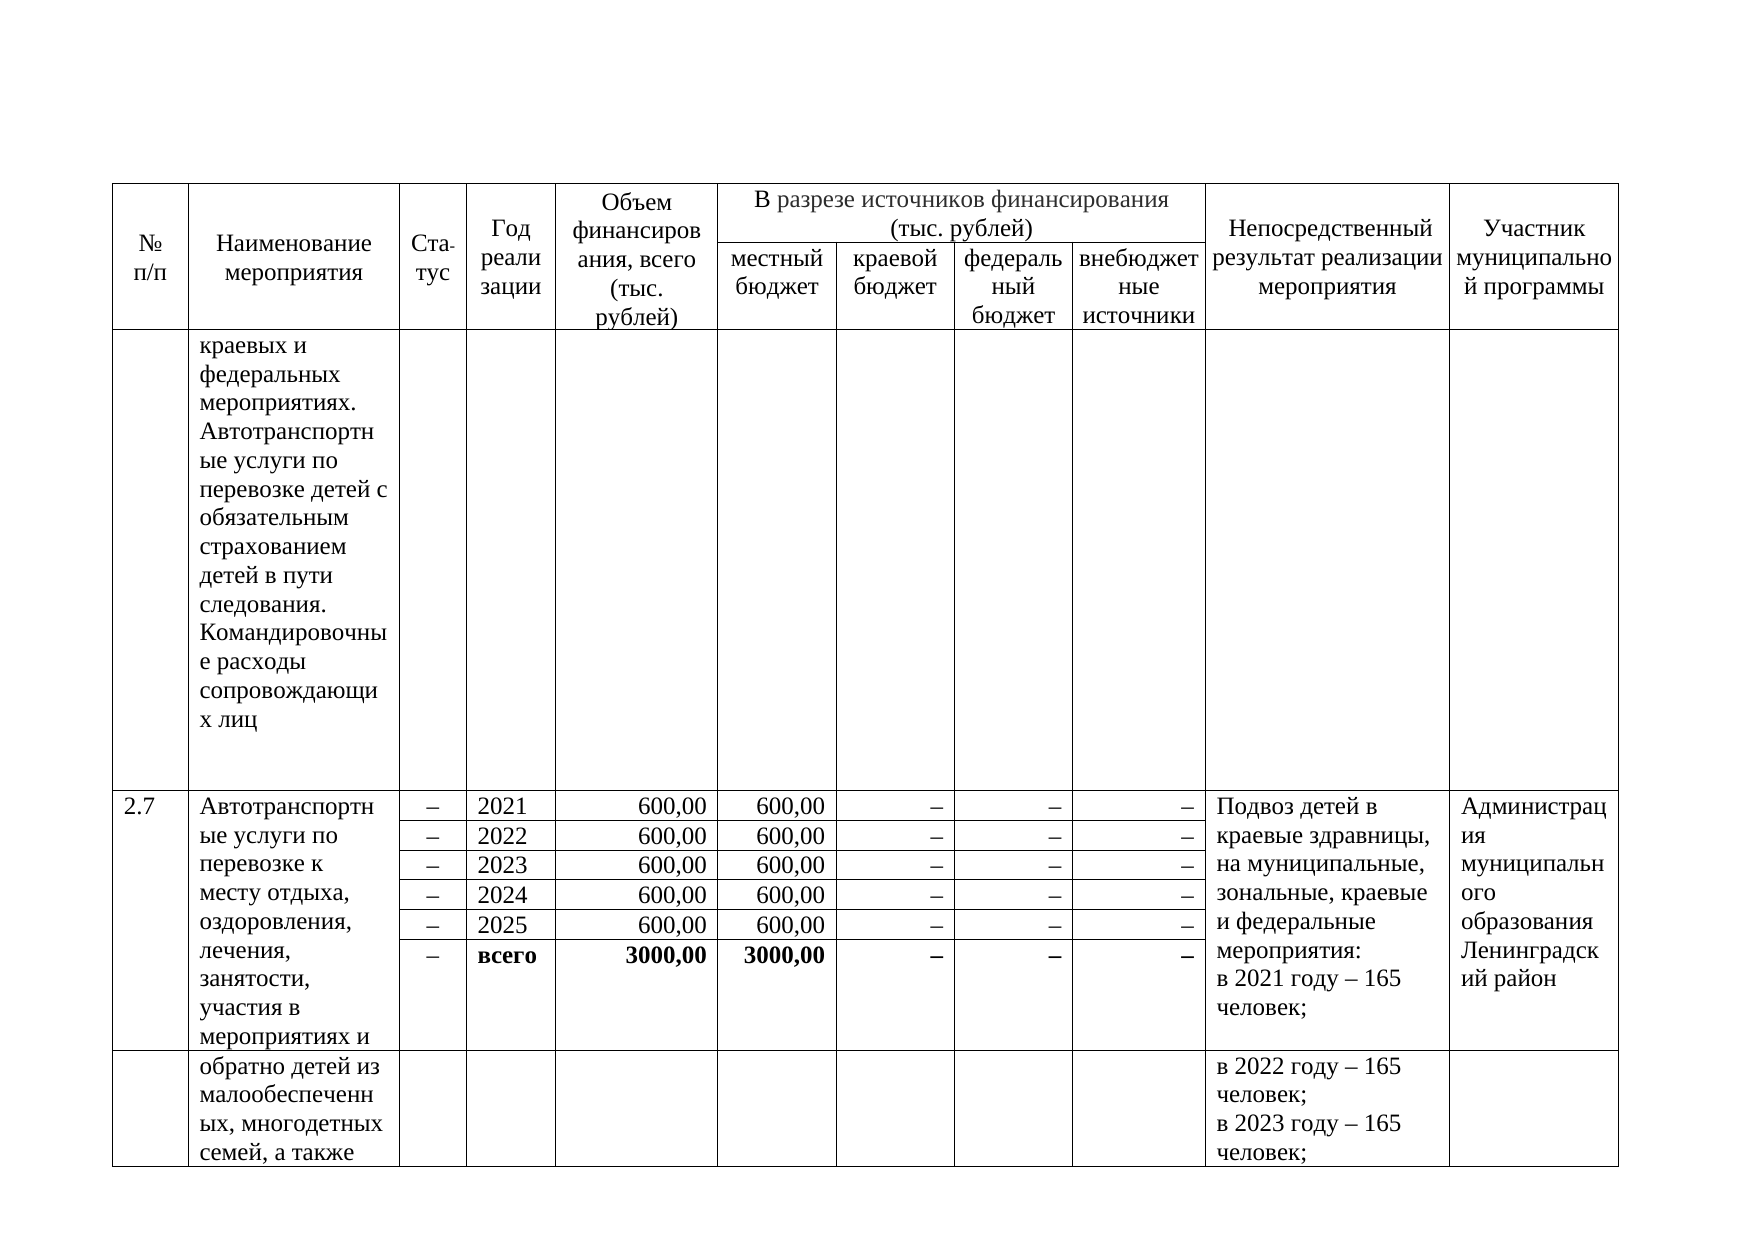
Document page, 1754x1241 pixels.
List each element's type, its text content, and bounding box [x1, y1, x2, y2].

table_cell – [1073, 851, 1205, 879]
table_cell внебюджетные источники [1073, 243, 1205, 329]
table_cell – [837, 880, 954, 909]
table_cell 3000,00 [556, 940, 717, 1050]
table_cell 600,00 [556, 851, 717, 879]
table_cell федеральный бюджет [955, 243, 1072, 329]
table_cell 600,00 [718, 880, 836, 909]
table_cell [1073, 1051, 1205, 1166]
table_cell – [1073, 910, 1205, 939]
table_cell [113, 1051, 188, 1166]
table_cell [1073, 330, 1205, 790]
table_cell Подвоз детей в краевые здравницы, на муниципальные, зональные, краевые и федеральные мероприятия: в 2021 году – 165 человек; [1206, 791, 1449, 1050]
table_cell – [837, 940, 954, 1050]
table_cell 600,00 [556, 910, 717, 939]
table_cell 2023 [467, 851, 555, 879]
table_cell [955, 330, 1072, 790]
table_cell – [955, 821, 1072, 849]
table_cell – [955, 851, 1072, 879]
table_cell 2025 [467, 910, 555, 939]
table_cell 2021 [467, 791, 555, 820]
table_header Наименование мероприятия [189, 184, 399, 329]
table_cell [837, 1051, 954, 1166]
table_cell – [955, 791, 1072, 820]
table_cell 600,00 [718, 910, 836, 939]
table_cell 600,00 [718, 851, 836, 879]
table_cell 2022 [467, 821, 555, 849]
table_cell [718, 330, 836, 790]
table_cell 600,00 [556, 791, 717, 820]
table_cell [837, 330, 954, 790]
table_cell 600,00 [718, 791, 836, 820]
table_header Объем финансирования, всего (тыс. рублей) [556, 184, 717, 329]
table_cell – [1073, 791, 1205, 820]
table_cell – [400, 940, 466, 1050]
table_cell [556, 1051, 717, 1166]
table_cell [467, 330, 555, 790]
table_cell Автотранспортные услуги по перевозке к месту отдыха, оздоровления, лечения, занятости, участия в мероприятиях и [189, 791, 399, 1050]
table_cell в 2022 году – 165 человек; в 2023 году – 165 человек; в 2024 году – 165 человек; в 2025 году – 165 человек [1206, 1051, 1449, 1166]
table_cell [400, 1051, 466, 1166]
table_cell – [955, 940, 1072, 1050]
table_cell – [837, 910, 954, 939]
table_cell 600,00 [718, 821, 836, 849]
table_cell всего [467, 940, 555, 1050]
table_header Непосредственный результат реализации мероприятия [1206, 184, 1449, 329]
table_cell Администрация муниципального образования Ленинградский район [1450, 791, 1618, 1050]
table_cell краевой бюджет [837, 243, 954, 329]
table_cell – [400, 821, 466, 849]
table_cell – [400, 910, 466, 939]
table_cell – [400, 791, 466, 820]
table_cell – [1073, 880, 1205, 909]
table_cell [467, 1051, 555, 1166]
table_header Участник муниципальной программы [1450, 184, 1618, 329]
table_cell 2.7 [113, 791, 188, 1050]
table_cell – [1073, 821, 1205, 849]
table_header № п/п [113, 184, 188, 329]
table_cell 2024 [467, 880, 555, 909]
table_header Ста- тус [400, 184, 466, 329]
table_cell – [400, 880, 466, 909]
table_cell 3000,00 [718, 940, 836, 1050]
table_cell 600,00 [556, 880, 717, 909]
table_header Год реализации [467, 184, 555, 329]
table_cell – [837, 851, 954, 879]
table_cell – [955, 880, 1072, 909]
table_cell – [837, 821, 954, 849]
table_cell [1450, 330, 1618, 790]
table_header В разрезе источников финансирования (тыс. рублей) [718, 184, 1205, 242]
table_cell 600,00 [556, 821, 717, 849]
table_cell [955, 1051, 1072, 1166]
table_cell – [837, 791, 954, 820]
table_cell – [400, 851, 466, 879]
table_cell [1206, 330, 1449, 790]
table_cell [113, 330, 188, 790]
table_cell [1450, 1051, 1618, 1166]
table_cell – [1073, 940, 1205, 1050]
table_cell [556, 330, 717, 790]
table_cell [400, 330, 466, 790]
table_cell местный бюджет [718, 243, 836, 329]
table_cell [718, 1051, 836, 1166]
table_cell – [955, 910, 1072, 939]
